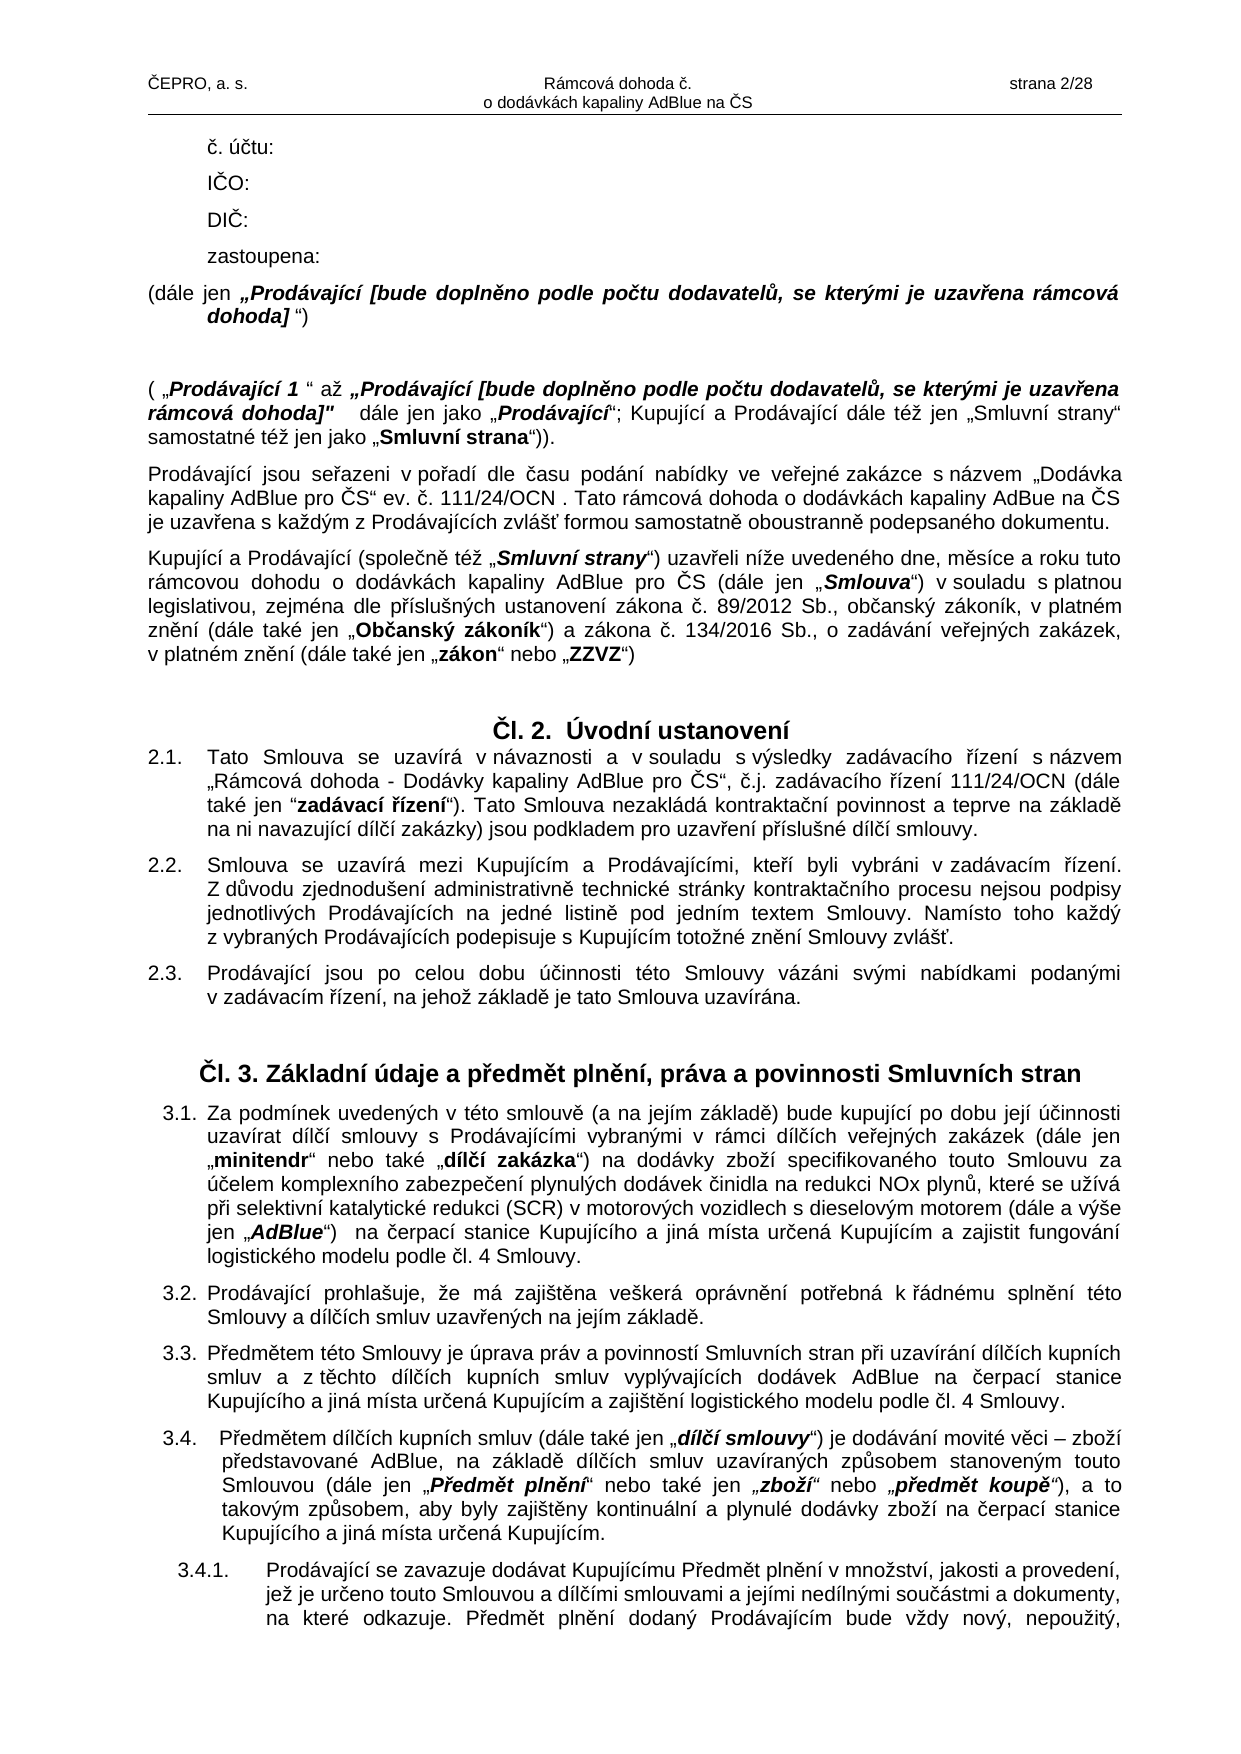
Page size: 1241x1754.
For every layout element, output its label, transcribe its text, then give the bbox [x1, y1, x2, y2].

text č. účtu: [177, 134, 1122, 158]
text Prodávající prohlašuje, že má zajištěna veškerá oprávnění potřebná k řádnému splnění této Smlouvy a dílčích smluv uzavřených na jejím základě. [162, 1281, 1122, 1328]
list Smlouva se uzavírá mezi Kupujícím a Prodávajícími, kteří byli vybráni v zadávacím řízení. Z důvodu zjednodušení administrativně technické stránky kontraktačního procesu nejsou podpisy jednotlivých Prodávajících na jedné listině pod jedním textem Smlouvy. Namísto toho každý z vybraných Prodávajících podepisuje s Kupujícím totožné znění Smlouvy zvlášť. [148, 853, 1122, 949]
list Tato Smlouva se uzavírá v návaznosti a v souladu s výsledky zadávacího řízení s názvem „Rámcová dohoda - Dodávky kapaliny AdBlue pro ČS“, č.j. zadávacího řízení 111/24/OCN (dále také jen “zadávací řízení“). Tato Smlouva nezakládá kontraktační povinnost a teprve na základě na ni navazující dílčí zakázky) jsou podkladem pro uzavření příslušné dílčí smlouvy. [148, 744, 1122, 840]
text Předmětem dílčích kupních smluv (dále také jen „dílčí smlouvy“) je dodávání movité věci – zboží představované AdBlue, na základě dílčích smluv uzavíraných způsobem stanoveným touto Smlouvou (dále jen „Předmět plnění“ nebo také jen „zboží“ nebo „předmět koupě“), a to takovým způsobem, aby byly zajištěny kontinuální a plynulé dodávky zboží na čerpací stanice Kupujícího a jiná místa určená Kupujícím. [162, 1425, 1122, 1545]
text Prodávající jsou seřazeni v pořadí dle času podání nabídky ve veřejné zakázce s názvem „Dodávka kapaliny AdBlue pro ČS“ ev. č. 111/24/OCN . Tato rámcová dohoda o dodávkách kapaliny AdBue na ČS je uzavřena s každým z Prodávajících zvlášť formou samostatně oboustranně podepsaného dokumentu. [148, 462, 1122, 533]
text Za podmínek uvedených v této smlouvě (a na jejím základě) bude kupující po dobu její účinnosti uzavírat dílčí smlouvy s Prodávajícími vybranými v rámci dílčích veřejných zakázek (dále jen „minitendr“ nebo také „dílčí zakázka“) na dodávky zboží specifikovaného touto Smlouvu za účelem komplexního zabezpečení plynulých dodávek činidla na redukci NOx plynů, které se užívá při selektivní katalytické redukci (SCR) v motorových vozidlech s dieselovým motorem (dále a výše jen „AdBlue“) na čerpací stanice Kupujícího a jiná místa určená Kupujícím a zajistit fungování logistického modelu podle čl. 4 Smlouvy. [162, 1100, 1122, 1268]
text IČO: [177, 171, 1122, 195]
text zastoupena: [177, 244, 1122, 268]
text Úvodní ustanovení [159, 716, 1122, 744]
text Kupující a Prodávající (společně též „Smluvní strany“) uzavřeli níže uvedeného dne, měsíce a roku tuto rámcovou dohodu o dodávkách kapaliny AdBlue pro ČS (dále jen „Smlouva“) v souladu s platnou legislativou, zejména dle příslušných ustanovení zákona č. 89/2012 Sb., občanský zákoník, v platném znění (dále také jen „Občanský zákoník“) a zákona č. 134/2016 Sb., o zadávání veřejných zakázek, v platném znění (dále také jen „zákon“ nebo „ZZVZ“) [148, 546, 1122, 666]
text DIČ: [177, 207, 1122, 231]
text Předmětem této Smlouvy je úprava práv a povinností Smluvních stran při uzavírání dílčích kupních smluv a z těchto dílčích kupních smluv vyplývajících dodávek AdBlue na čerpací stanice Kupujícího a jiná místa určená Kupujícím a zajištění logistického modelu podle čl. 4 Smlouvy. [162, 1341, 1122, 1413]
text Základní údaje a předmět plnění, práva a povinnosti Smluvních stran [159, 1059, 1122, 1088]
text ( „Prodávající 1 “ až „Prodávající [bude doplněno podle počtu dodavatelů, se kterými je uzavřena rámcová dohoda]" dále jen jako „Prodávající“; Kupující a Prodávající dále též jen „Smluvní strany“ samostatné též jen jako „Smluvní strana“)). [148, 377, 1122, 449]
list Prodávající jsou po celou dobu účinnosti této Smlouvy vázáni svými nabídkami podanými v zadávacím řízení, na jehož základě je tato Smlouva uzavírána. [148, 961, 1122, 1009]
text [177, 1558, 1122, 1629]
text (dále jen „Prodávající [bude doplněno podle počtu dodavatelů, se kterými je uzavřena rámcová dohoda] “) [148, 280, 1122, 328]
